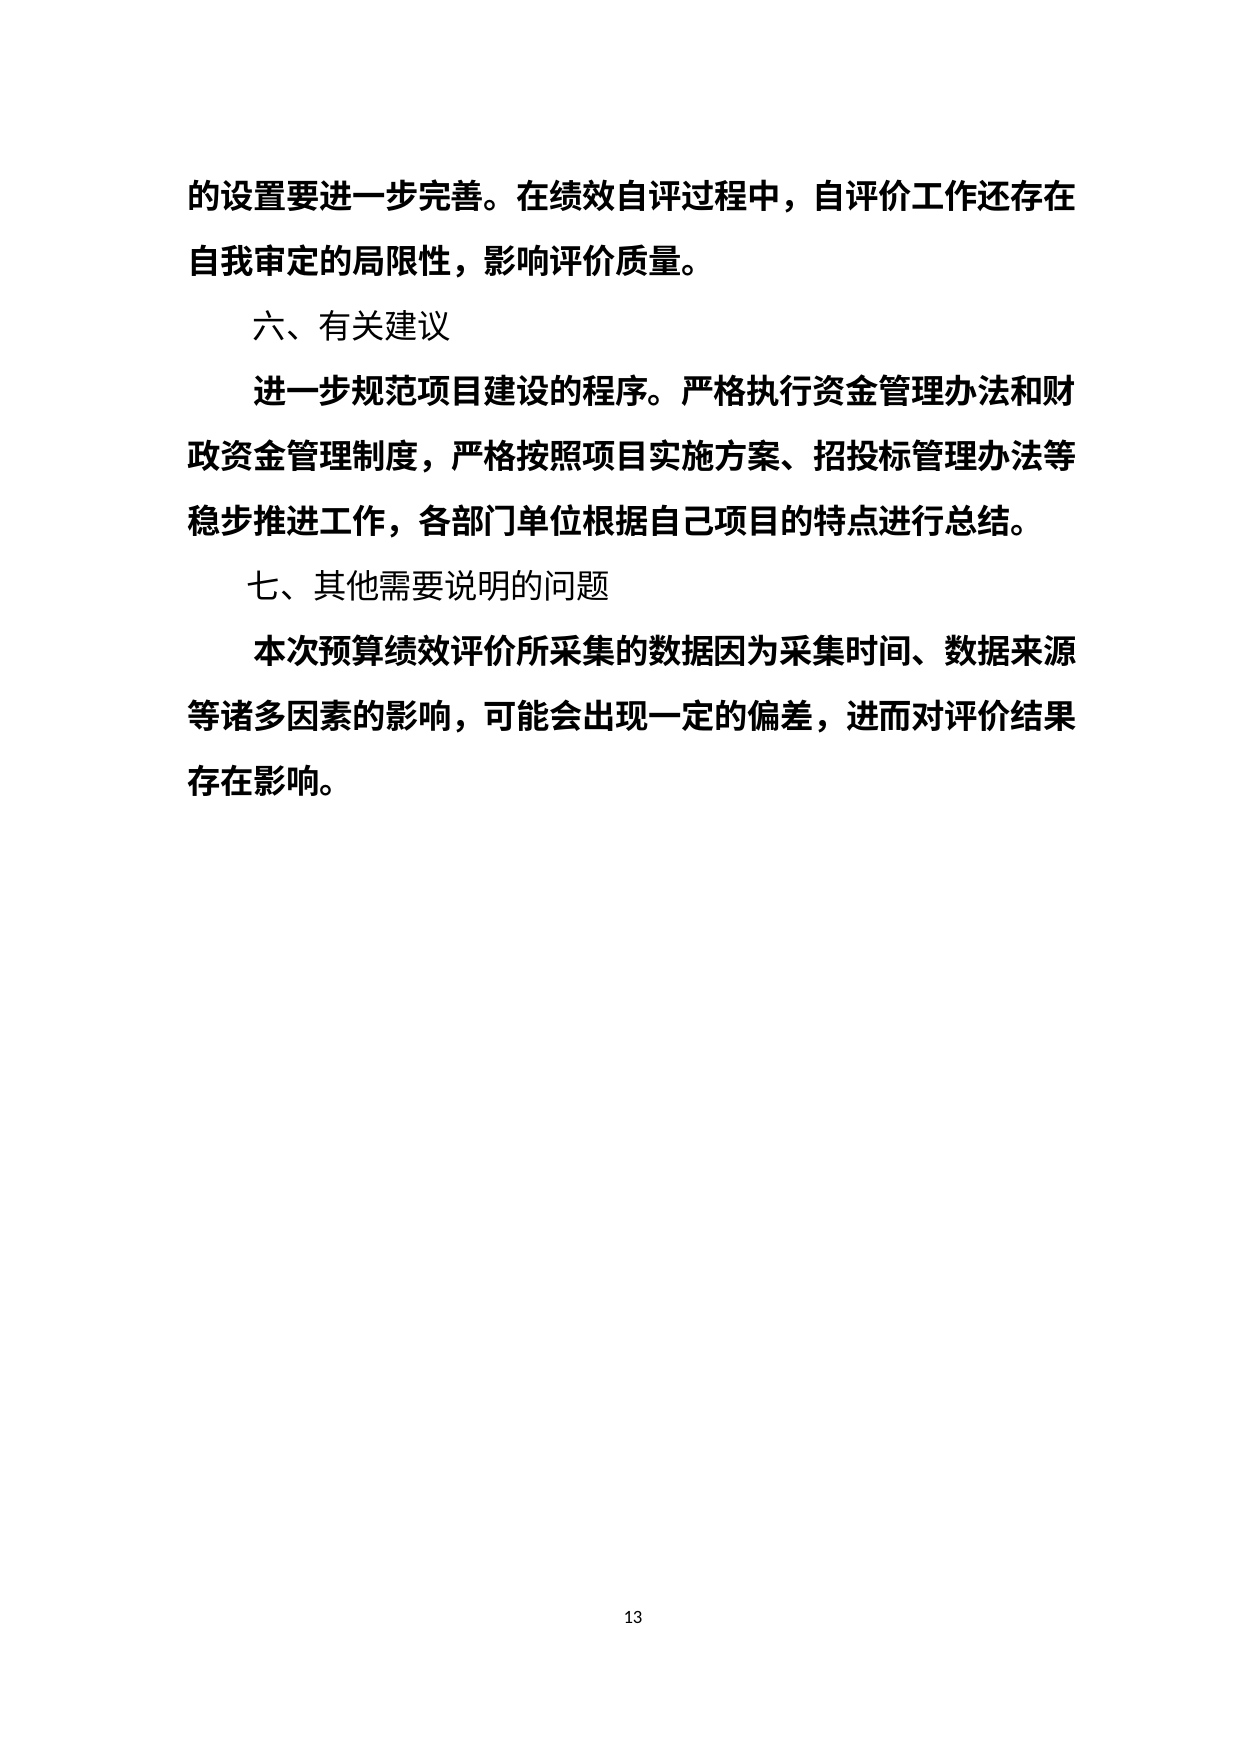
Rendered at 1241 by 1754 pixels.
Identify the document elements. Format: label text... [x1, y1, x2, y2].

text 本次预算绩效评价所采集的数据因为采集时间、数据来源等诸多因素的影响，可能会出现一定的偏差，进而对评价结果存在影响。 [187, 617, 1078, 812]
text 七、其他需要说明的问题 [187, 552, 1078, 617]
text 进一步规范项目建设的程序。严格执行资金管理办法和财政资金管理制度，严格按照项目实施方案、招投标管理办法等稳步推进工作，各部门单位根据自己项目的特点进行总结。 [187, 357, 1078, 552]
text 六、有关建议 [187, 292, 1078, 357]
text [187, 162, 1078, 292]
